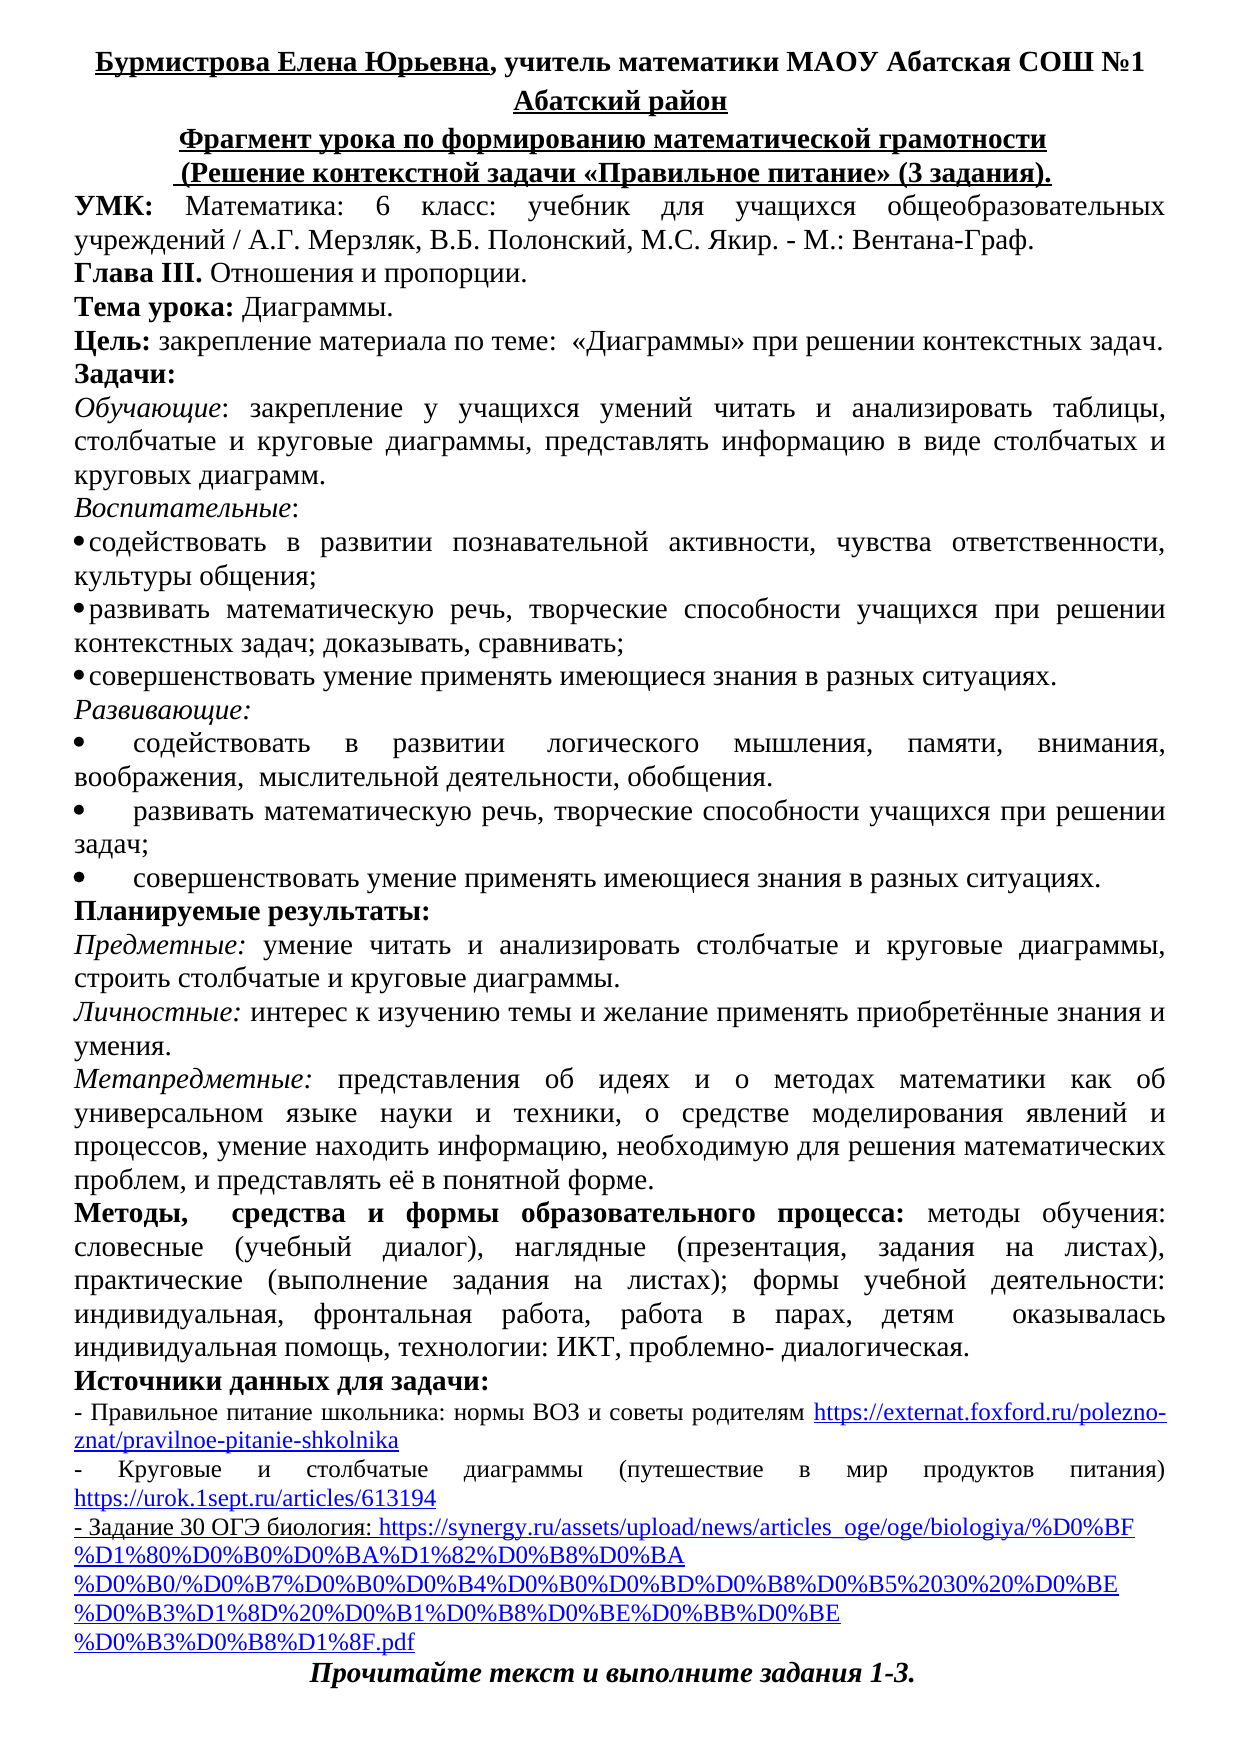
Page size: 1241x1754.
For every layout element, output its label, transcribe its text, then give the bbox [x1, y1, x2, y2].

text Личностные: интерес к изучению темы и желание применять приобретённые знания и умения. [74, 994, 1166, 1061]
list содействовать в развитии познавательной активности, чувства ответственности, культуры общения; [74, 524, 1166, 591]
text Фрагмент урока по формированию математической грамотности [59, 121, 1166, 155]
text Источники данных для задачи: [74, 1363, 1166, 1397]
text Предметные: умение читать и анализировать столбчатые и круговые диаграммы, строить столбчатые и круговые диаграммы. [74, 927, 1166, 994]
text Планируемые результаты: [74, 893, 1166, 927]
text Методы, средства и формы образовательного процесса: методы обучения: словесные (учебный диалог), наглядные (презентация, задания на листах), практические (выполнение задания на листах); формы учебной деятельности: индивидуальная, фронтальная работа, работа в парах, детям оказывалась индивидуальная помощь, технологии: ИКТ, проблемно- диалогическая. [74, 1195, 1166, 1363]
text Обучающие: закрепление у учащихся умений читать и анализировать таблицы, столбчатые и круговые диаграммы, представлять информацию в виде столбчатых и круговых диаграмм. [74, 390, 1166, 490]
list развивать математическую речь, творческие способности учащихся при решении контекстных задач; доказывать, сравнивать; [74, 591, 1166, 658]
text - Правильное питание школьника: нормы ВОЗ и советы родителям https://externat.foxford.ru/polezno-znat/pravilnoe-pitanie-shkolnika [74, 1397, 1166, 1454]
text Цель: закрепление материала по теме: «Диаграммы» при решении контекстных задач. [74, 323, 1166, 356]
text - Круговые и столбчатые диаграммы (путешествие в мир продуктов питания) https://urok.1sept.ru/articles/613194 [74, 1454, 1166, 1512]
text Развивающие: [74, 692, 1166, 726]
text Тема урока: Диаграммы. [74, 289, 1166, 323]
list совершенствовать умение применять имеющиеся знания в разных ситуациях. [74, 860, 1166, 893]
text Бурмистрова Елена Юрьевна, учитель математики МАОУ Абатская СОШ №1 Абатский район [74, 44, 1166, 116]
text Воспитательные: [74, 490, 1166, 524]
list совершенствовать умение применять имеющиеся знания в разных ситуациях. [74, 658, 1166, 692]
list содействовать в развитии логического мышления, памяти, внимания, воображения, мыслительной деятельности, обобщения. [74, 726, 1166, 793]
text Глава III. Отношения и пропорции. [74, 256, 1166, 289]
text Метапредметные: представления об идеях и о методах математики как об универсальном языке науки и техники, о средстве моделирования явлений и процессов, умение находить информацию, необходимую для решения математических проблем, и представлять её в понятной форме. [74, 1061, 1166, 1195]
text Задачи: [74, 356, 1166, 390]
text Прочитайте текст и выполните задания 1-3. [59, 1655, 1166, 1689]
text - Задание 30 ОГЭ биология: https://synergy.ru/assets/upload/news/articles_oge/oge/biologiya/%D0%BF%D1%80%D0%B0%D0%BA%D1%82%D0%B8%D0%BA%D0%B0/%D0%B7%D0%B0%D0%B4%D0%B0%D0%BD%D0%B8%D0%B5%2030%20%D0%BE%D0%B3%D1%8D%20%D0%B1%D0%B8%D0%BE%D0%BB%D0%BE%D0%B3%D0%B8%D1%8F.pdf [74, 1512, 1166, 1655]
text УМК: Математика: 6 класс: учебник для учащихся общеобразовательных учреждений / А.Г. Мерзляк, В.Б. Полонский, М.С. Якир. - М.: Вентана-Граф. [74, 188, 1166, 256]
list развивать математическую речь, творческие способности учащихся при решении задач; [74, 793, 1166, 860]
text (Решение контекстной задачи «Правильное питание» (3 задания). [59, 155, 1166, 188]
